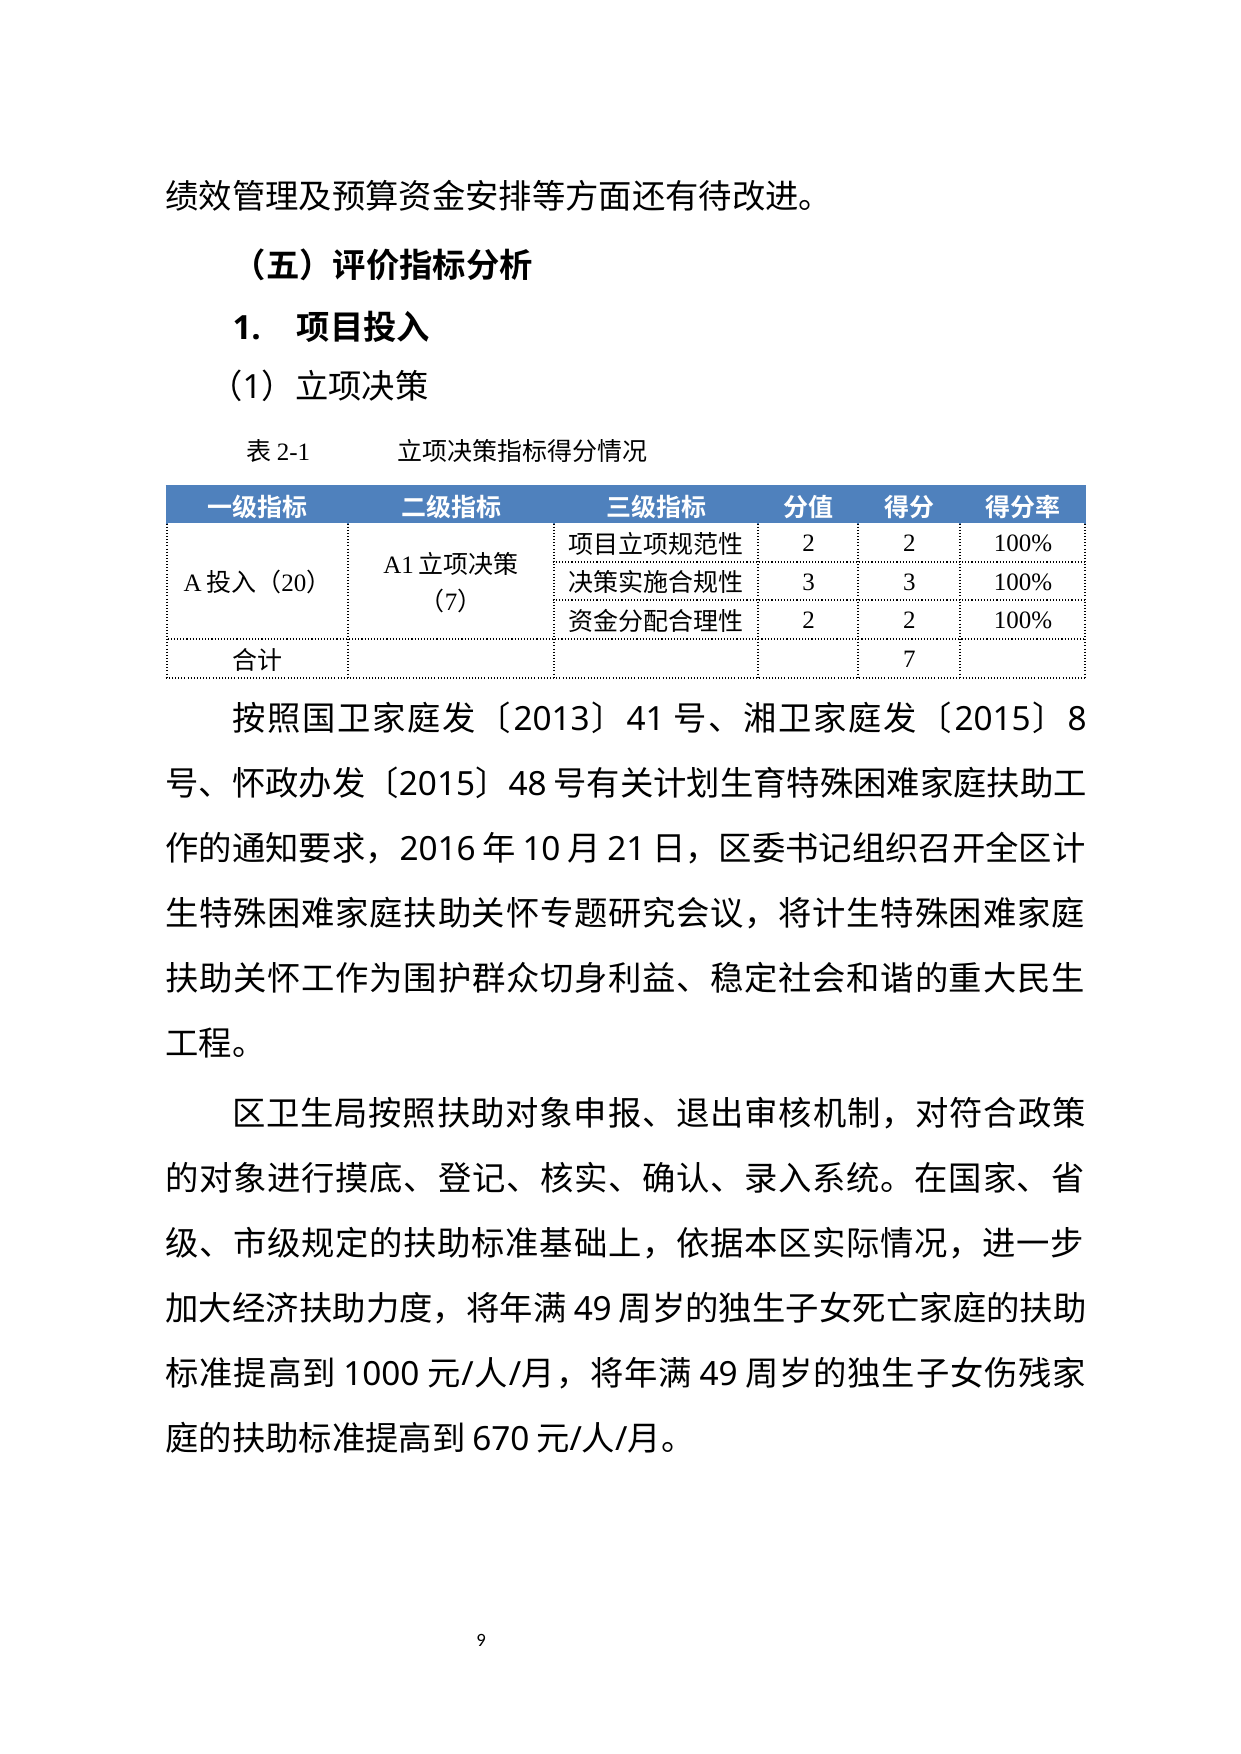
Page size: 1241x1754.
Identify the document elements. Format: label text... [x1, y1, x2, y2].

text 区卫生局按照扶助对象申报、退出审核机制，对符合政策的对象进行摸底、登记、核实、确认、录入系统。在国家、省级、市级规定的扶助标准基础上，依据本区实际情况，进一步加大经济扶助力度，将年满49周岁的独生子女死亡家庭的扶助标准提高到1000元/人/月，将年满49周岁的独生子女伤残家庭的扶助标准提高到670元/人/月。 [165, 1079, 1087, 1469]
table_cell 3 [858, 561, 960, 599]
table_cell [348, 638, 554, 677]
list 立项决策 [209, 352, 1087, 417]
table_cell A投入（20） [167, 525, 348, 637]
text 按照国卫家庭发〔2013〕41号、湘卫家庭发〔2015〕8号、怀政办发〔2015〕48号有关计划生育特殊困难家庭扶助工作的通知要求，2016年10月21日，区委书记组织召开全区计生特殊困难家庭扶助关怀专题研究会议，将计生特殊困难家庭扶助关怀工作为围护群众切身利益、稳定社会和谐的重大民生工程。 [165, 684, 1087, 1074]
table_header 一级指标 [168, 487, 347, 523]
table_cell A1立项决策（7） [348, 525, 554, 637]
table_cell 7 [858, 638, 960, 677]
table_cell 资金分配合理性 [554, 599, 758, 637]
table_header 二级指标 [349, 487, 553, 523]
text 表2-1 立项决策指标得分情况 [165, 417, 1087, 482]
table_header 得分 [859, 487, 959, 523]
table_cell 项目立项规范性 [554, 525, 758, 561]
table_header 分值 [759, 487, 857, 523]
list 项目投入 [165, 289, 1087, 352]
table_cell [758, 638, 858, 677]
list 评价指标分析 [165, 227, 1087, 289]
table_cell 2 [858, 599, 960, 637]
table_header 得分率 [961, 487, 1084, 523]
table_cell 100% [960, 561, 1085, 599]
table_cell 2 [858, 525, 960, 561]
table_cell 2 [758, 599, 858, 637]
table_cell 2 [758, 525, 858, 561]
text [165, 162, 1087, 227]
table_cell 100% [960, 599, 1085, 637]
table_cell [554, 638, 758, 677]
table_cell 100% [960, 525, 1085, 561]
table_cell 3 [758, 561, 858, 599]
table_cell 决策实施合规性 [554, 561, 758, 599]
table_header 三级指标 [555, 487, 757, 523]
table_cell [960, 638, 1085, 677]
table_cell 合计 [167, 638, 348, 677]
